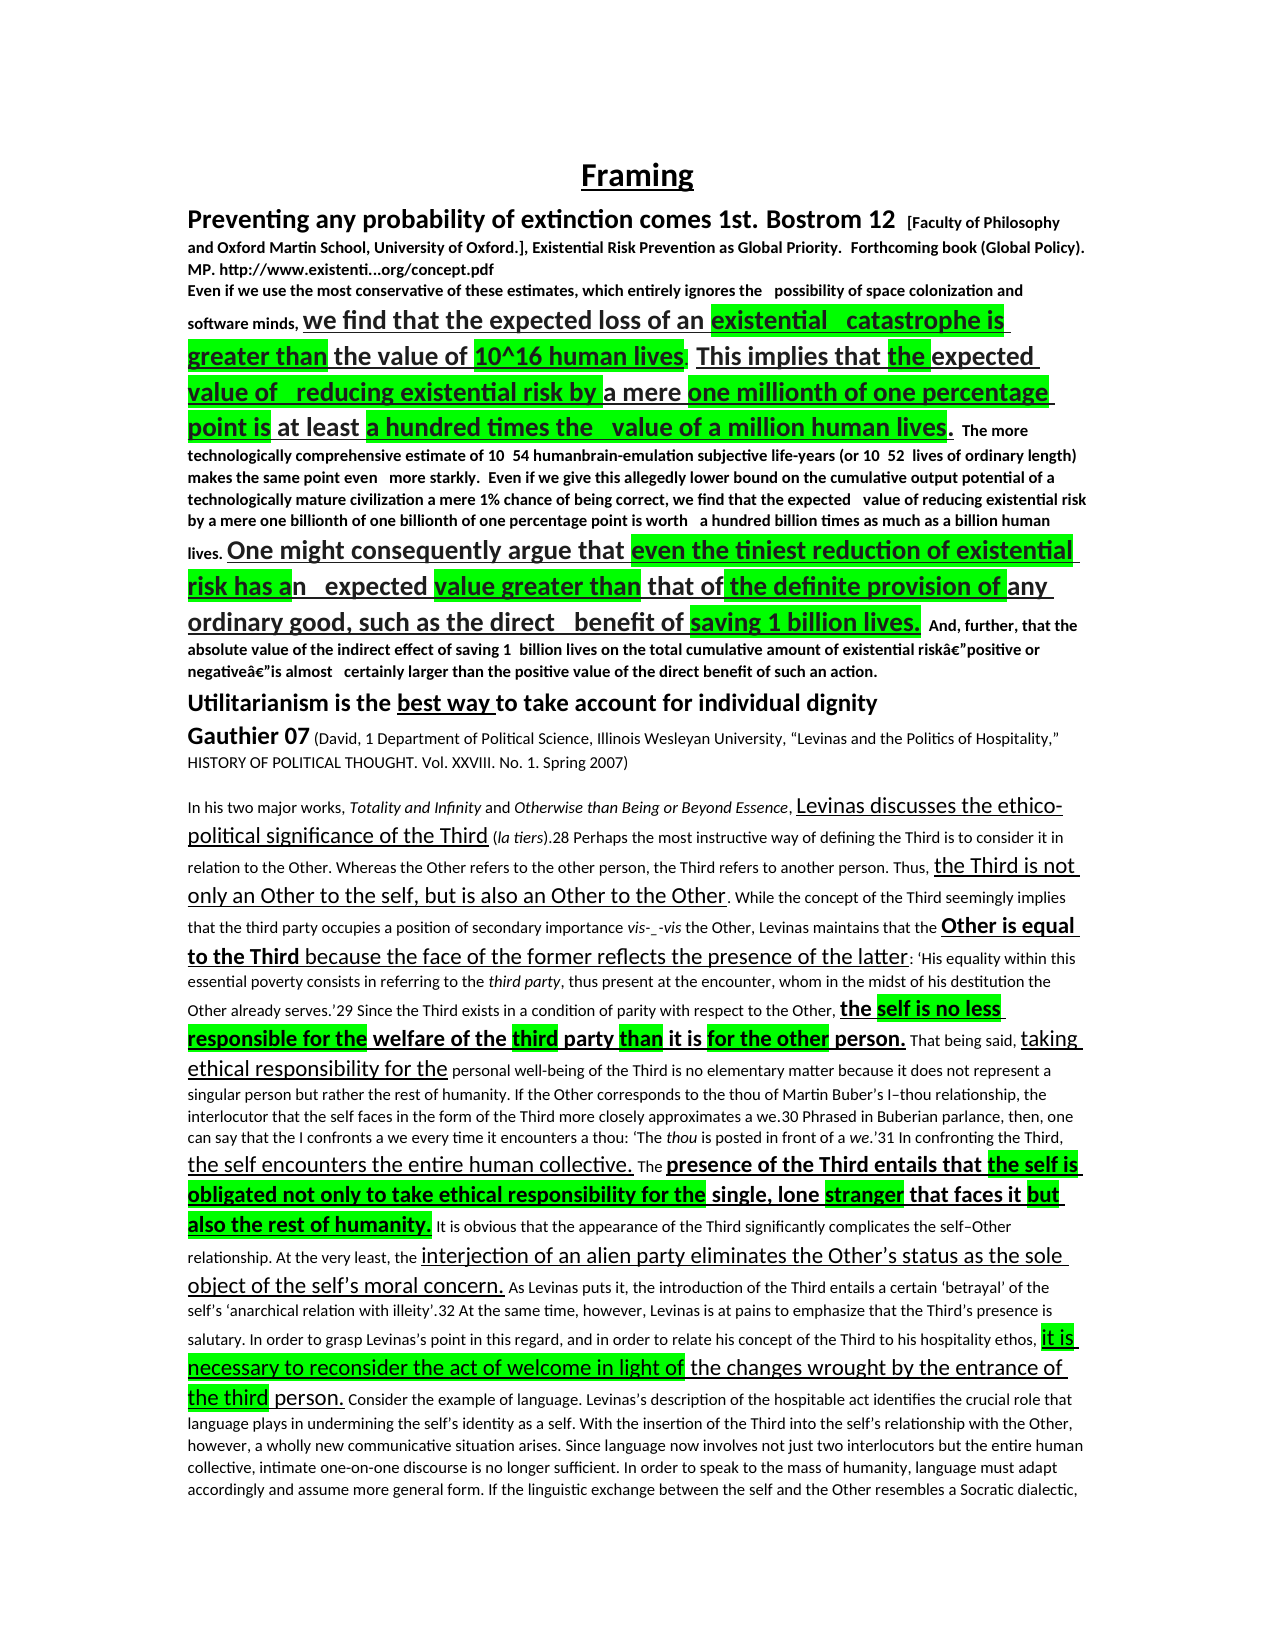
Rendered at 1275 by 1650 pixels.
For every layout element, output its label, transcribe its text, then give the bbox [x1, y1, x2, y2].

subtitle Preventing any probability of extinction comes 1st. Bostrom 12 [Faculty of Philosophy and Oxford Martin School, University of Oxford.], Existential Risk Prevention as Global Priority. Forthcoming book (Global Policy). MP. http://www.existenti...org/concept.pdf Even if we use the most conservative of these estimates, which entirely ignores the possibility of space colonization and software minds, we find that the expected loss of an existential catastrophe is greater than the value of 10^16 human lives. This implies that the expected value of reducing existential risk by a mere one millionth of one percentage point is at least a hundred times the value of a million human lives. The more technologically comprehensive estimate of 10 54 humanbrain-emulation subjective life-years (or 10 52 lives of ordinary length) makes the same point even more starkly. Even if we give this allegedly lower bound on the cumulative output potential of a technologically mature civilization a mere 1% chance of being correct, we find that the expected value of reducing existential risk by a mere one billionth of one billionth of one percentage point is worth a hundred billion times as much as a billion human lives. One might consequently argue that even the tiniest reduction of existential risk has an expected value greater than that of the definite provision of any ordinary good, such as the direct benefit of saving 1 billion lives. And, further, that the absolute value of the indirect effect of saving 1 billion lives on the total cumulative amount of existential riskâ€”positive or negativeâ€”is almost certainly larger than the positive value of the direct benefit of such an action. [187, 202, 1087, 682]
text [187, 791, 1087, 1499]
subtitle Utilitarianism is the best way to take account for individual dignity [187, 687, 1087, 718]
subtitle Framing [187, 154, 1087, 195]
text Gauthier 07 (David, 1 Department of Political Science, Illinois Wesleyan University, “Levinas and the Politics of Hospitality,” HISTORY OF POLITICAL THOUGHT. Vol. XXVIII. No. 1. Spring 2007) [187, 720, 1087, 773]
